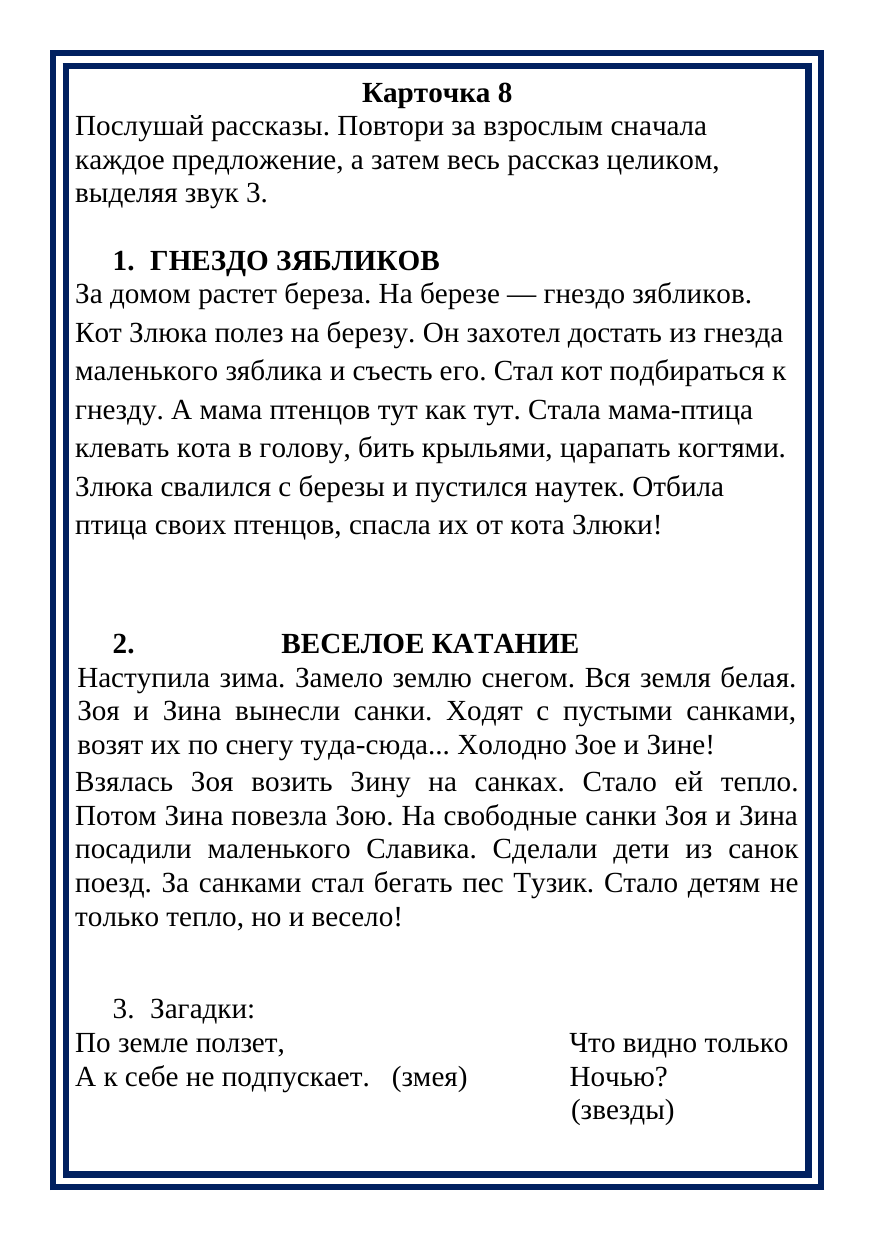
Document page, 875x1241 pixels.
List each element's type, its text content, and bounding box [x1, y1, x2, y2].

list ВЕСЕЛОЕ КАТАНИЕ [112, 626, 797, 660]
text Взялась Зоя возить Зину на санках. Стало ей тепло. Потом Зина повезла Зою. На свободные санки Зоя и Зина посадили маленького Славика. Сделали дети из санок поезд. За санками стал бегать пес Тузик. Стало детям не только тепло, но и весело! [75, 764, 799, 932]
text Наступила зима. Замело землю снегом. Вся земля белая. Зоя и Зина вынесли санки. Ходят с пустыми санками, возят их по снегу туда-сюда... Холодно Зое и Зине! [77, 660, 797, 760]
text А к себе не подпускает. (змея) Ночью? [75, 1059, 799, 1092]
text За домом растет береза. На березе — гнездо зябликов. Кот Злюка полез на березу. Он захотел достать из гнезда маленького зяблика и съесть его. Стал кот подбираться к гнезду. А мама птенцов тут как тут. Стала мама-птица клевать кота в голову, бить крыльями, царапать когтями. Злюка свалился с березы и пустился наутек. Отбила птица своих птенцов, спасла их от кота Злюки! [75, 276, 799, 541]
text Послушай рассказы. Повтори за взрослым сначала каждое предложение, а затем весь рассказ целиком, выделяя звук 3. [75, 108, 799, 209]
text Карточка 8 [75, 75, 799, 108]
text (звезды) [75, 1092, 799, 1126]
list Загадки: [112, 992, 799, 1025]
list ГНЕЗДО ЗЯБЛИКОВ [112, 243, 799, 276]
text По земле ползет, Что видно только [75, 1025, 799, 1059]
